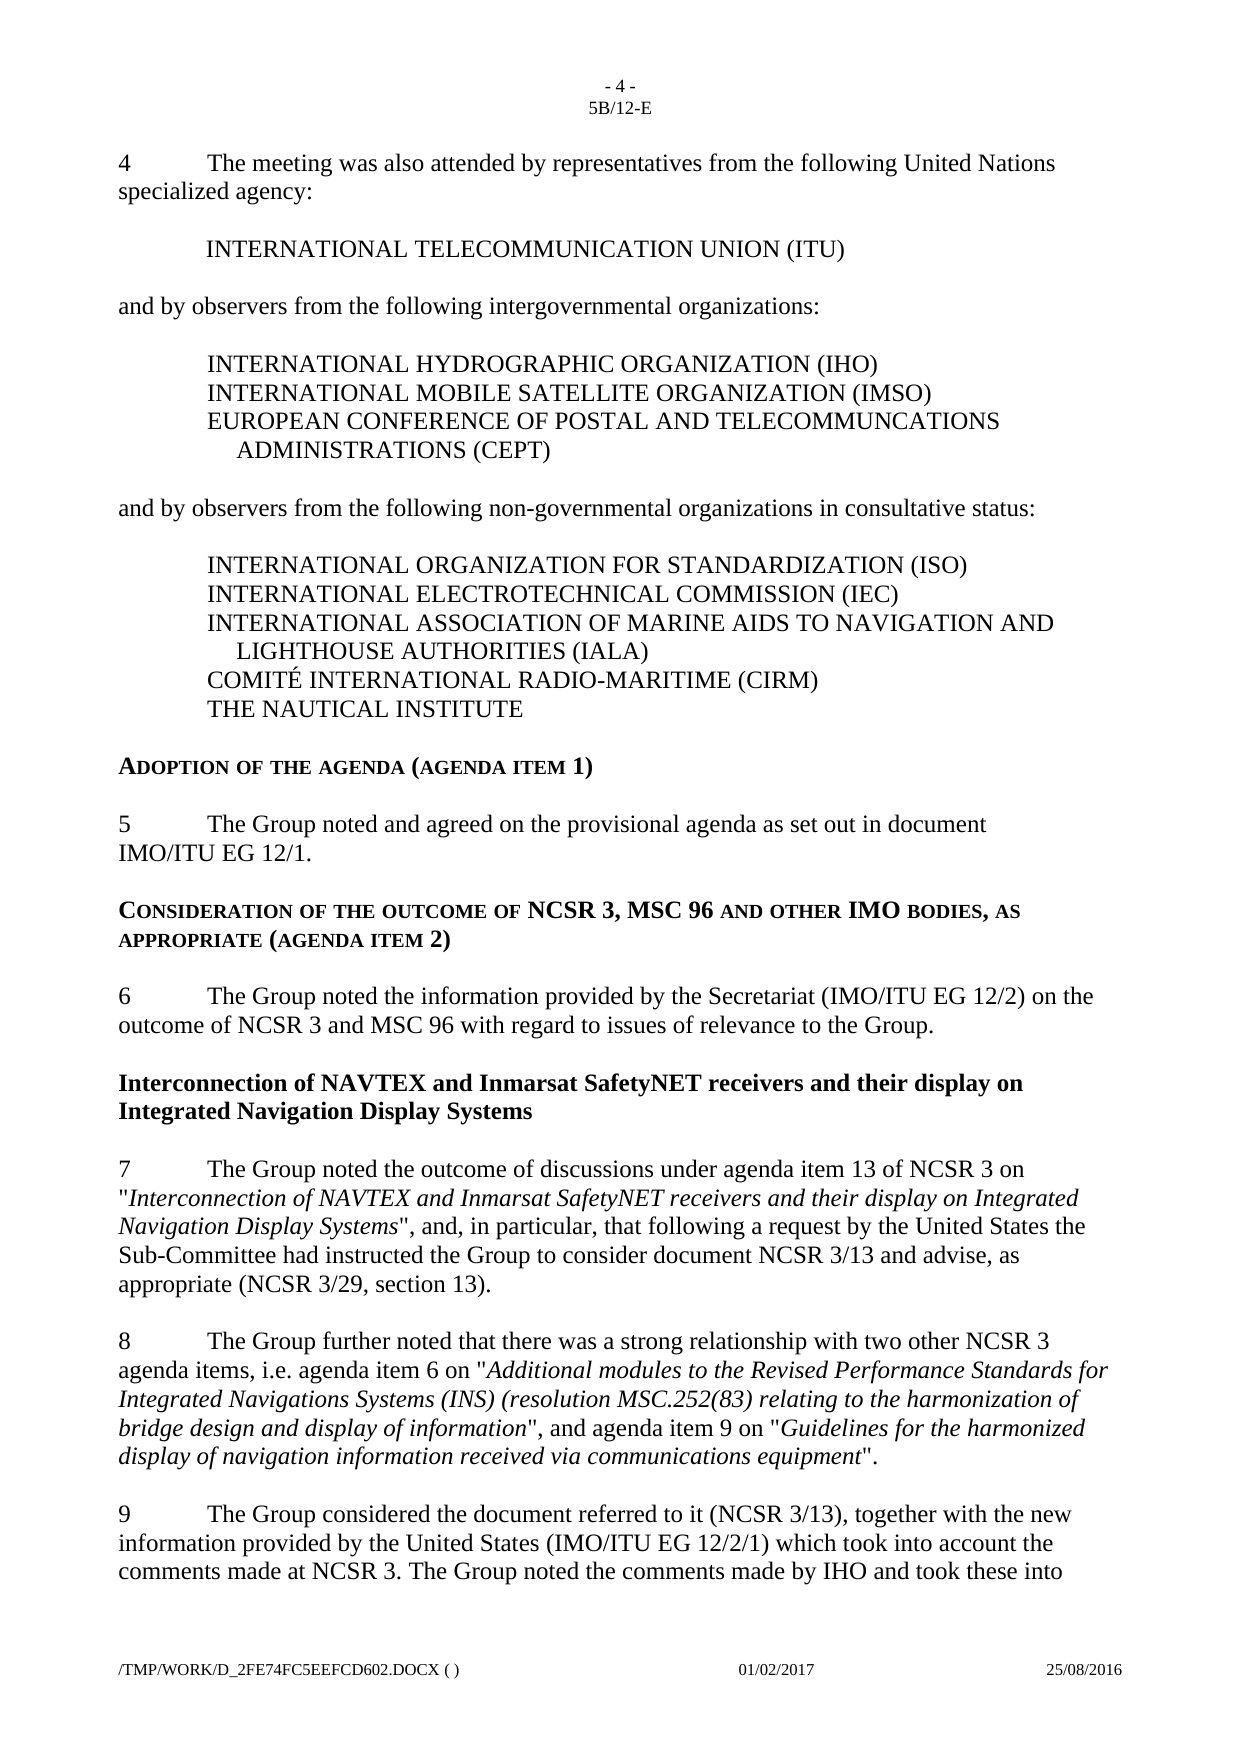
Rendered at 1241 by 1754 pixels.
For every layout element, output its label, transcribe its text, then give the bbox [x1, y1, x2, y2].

text 7 The Group noted the outcome of discussions under agenda item 13 of NCSR 3 on "Interconnection of NAVTEX and Inmarsat SafetyNET receivers and their display on Integrated Navigation Display Systems", and, in particular, that following a request by the United States the Sub-Committee had instructed the Group to consider document NCSR 3/13 and advise, as appropriate (NCSR 3/29, section 13). [118, 1154, 1122, 1298]
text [118, 1499, 1122, 1585]
text INTERNATIONAL ORGANIZATION FOR STANDARDIZATION (ISO) [207, 550, 1122, 579]
text INTERNATIONAL MOBILE SATELLITE ORGANIZATION (IMSO) [207, 378, 1122, 406]
text 6 The Group noted the information provided by the Secretariat (IMO/ITU EG 12/2) on the outcome of NCSR 3 and MSC 96 with regard to issues of relevance to the Group. [118, 981, 1122, 1039]
text EUROPEAN CONFERENCE OF POSTAL AND TELECOMMUNCATIONS ADMINISTRATIONS (CEPT) [207, 406, 1122, 464]
text 4 The meeting was also attended by representatives from the following United Nations specialized agency: [118, 148, 1122, 205]
text INTERNATIONAL TELECOMMUNICATION UNION (ITU) [118, 234, 1122, 263]
text 8 The Group further noted that there was a strong relationship with two other NCSR 3 agenda items, i.e. agenda item 6 on "Additional modules to the Revised Performance Standards for Integrated Navigations Systems (INS) (resolution MSC.252(83) relating to the harmonization of bridge design and display of information", and agenda item 9 on "Guidelines for the harmonized display of navigation information received via communications equipment". [118, 1326, 1122, 1470]
text 5 The Group noted and agreed on the provisional agenda as set out in document IMO/ITU EG 12/1. [118, 809, 1122, 866]
text Consideration of the outcome of NCSR 3, MSC 96 and other bodies, as appropriate (agenda item 2) [118, 895, 1122, 953]
text Interconnection of NAVTEX and Inmarsat SafetyNET receivers and their display on Integrated Navigation Display Systems [118, 1068, 1122, 1125]
text INTERNATIONAL HYDROGRAPHIC ORGANIZATION (IHO) [207, 349, 1122, 378]
text Adoption of the agenda (agenda item 1) [118, 751, 1122, 780]
text INTERNATIONAL ELECTROTECHNICAL COMMISSION (IEC) [207, 579, 1122, 608]
text and by observers from the following non-governmental organizations in consultative status: [118, 493, 1122, 521]
text THE NAUTICAL INSTITUTE [207, 694, 1122, 723]
text INTERNATIONAL ASSOCIATION OF MARINE AIDS TO NAVIGATION AND LIGHTHOUSE AUTHORITIES (IALA) [207, 608, 1122, 665]
text COMITÉ INTERNATIONAL RADIO-MARITIME (CIRM) [207, 665, 1122, 694]
text and by observers from the following intergovernmental organizations: [118, 291, 1122, 320]
